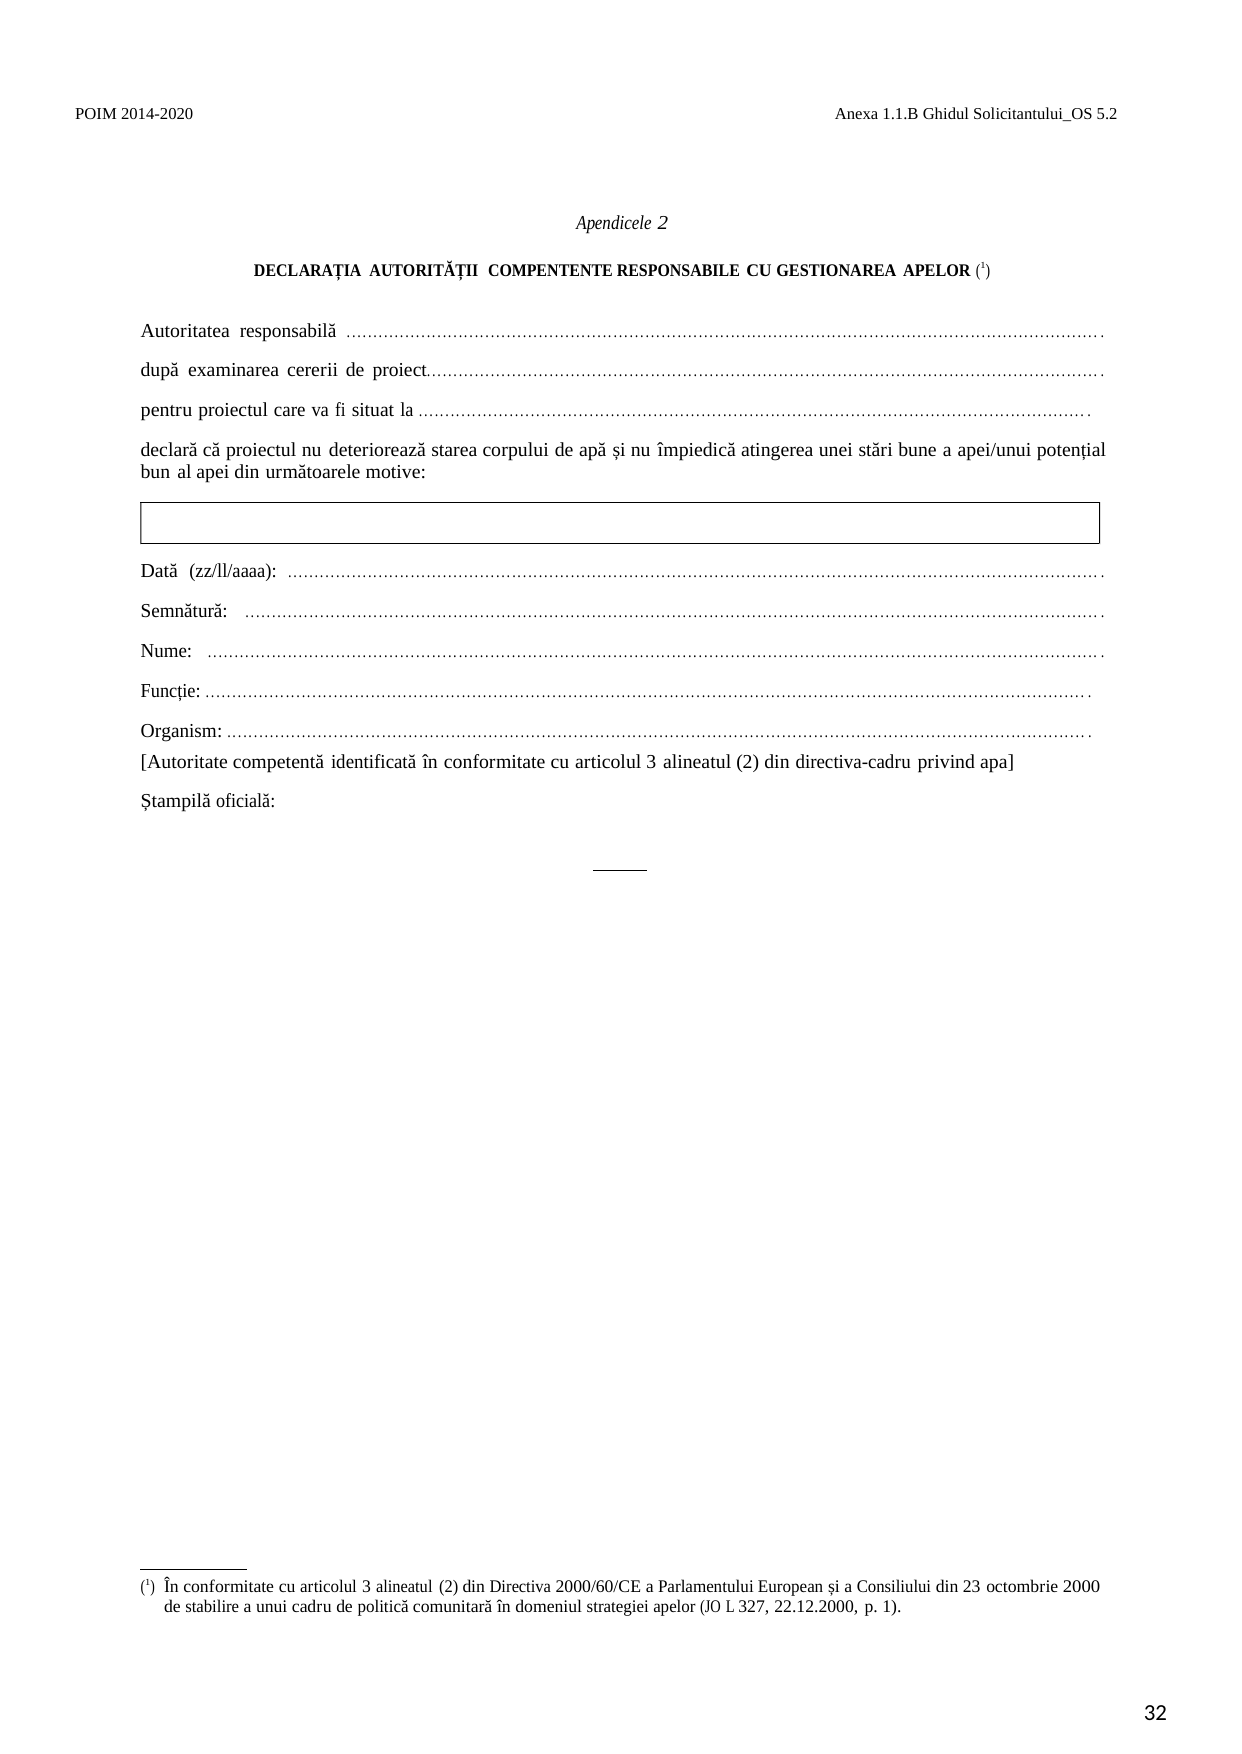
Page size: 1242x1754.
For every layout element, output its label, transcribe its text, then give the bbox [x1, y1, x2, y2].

text Organism: .................................................................................................................................................................. [140, 719, 1104, 742]
text (1) În conformitate cu articolul 3 alineatul (2) din Directiva 2000/60/CE a Parlamentului European și a Consiliului din 23 octombrie 2000 de stabilire a unui cadru de politică comunitară în domeniul strategiei apelor (JO L 327, 22.12.2000, p. 1). [140, 1577, 1106, 1616]
text Dată (zz/ll/aaaa): ......................................................................................................................................................... Semnătură: ................................................................................................................................................................. Nume: ........................................................................................................................................................................ Funcție: ...................................................................................................................................................................... [140, 559, 1104, 701]
text [Autoritate competentă identificată în conformitate cu articolul 3 alineatul (2) din directiva-cadru privind apa] [140, 750, 1019, 772]
text Autoritatea responsabilă .............................................................................................................................................. după examinarea cererii de proiect............................................................................................................................... pentru proiectul care va fi situat la .............................................................................................................................. [140, 319, 1104, 421]
text DECLARAȚIA AUTORITĂȚII COMPENTENTE RESPONSABILE CU GESTIONAREA APELOR (1) [247, 259, 997, 280]
text Apendicele 2 [570, 211, 674, 233]
text Ștampilă oficială: [140, 789, 281, 812]
text declară că proiectul nu deteriorează starea corpului de apă și nu împiedică atingerea unei stări bune a apei/unui potențial bun al apei din următoarele motive: [140, 439, 1107, 483]
